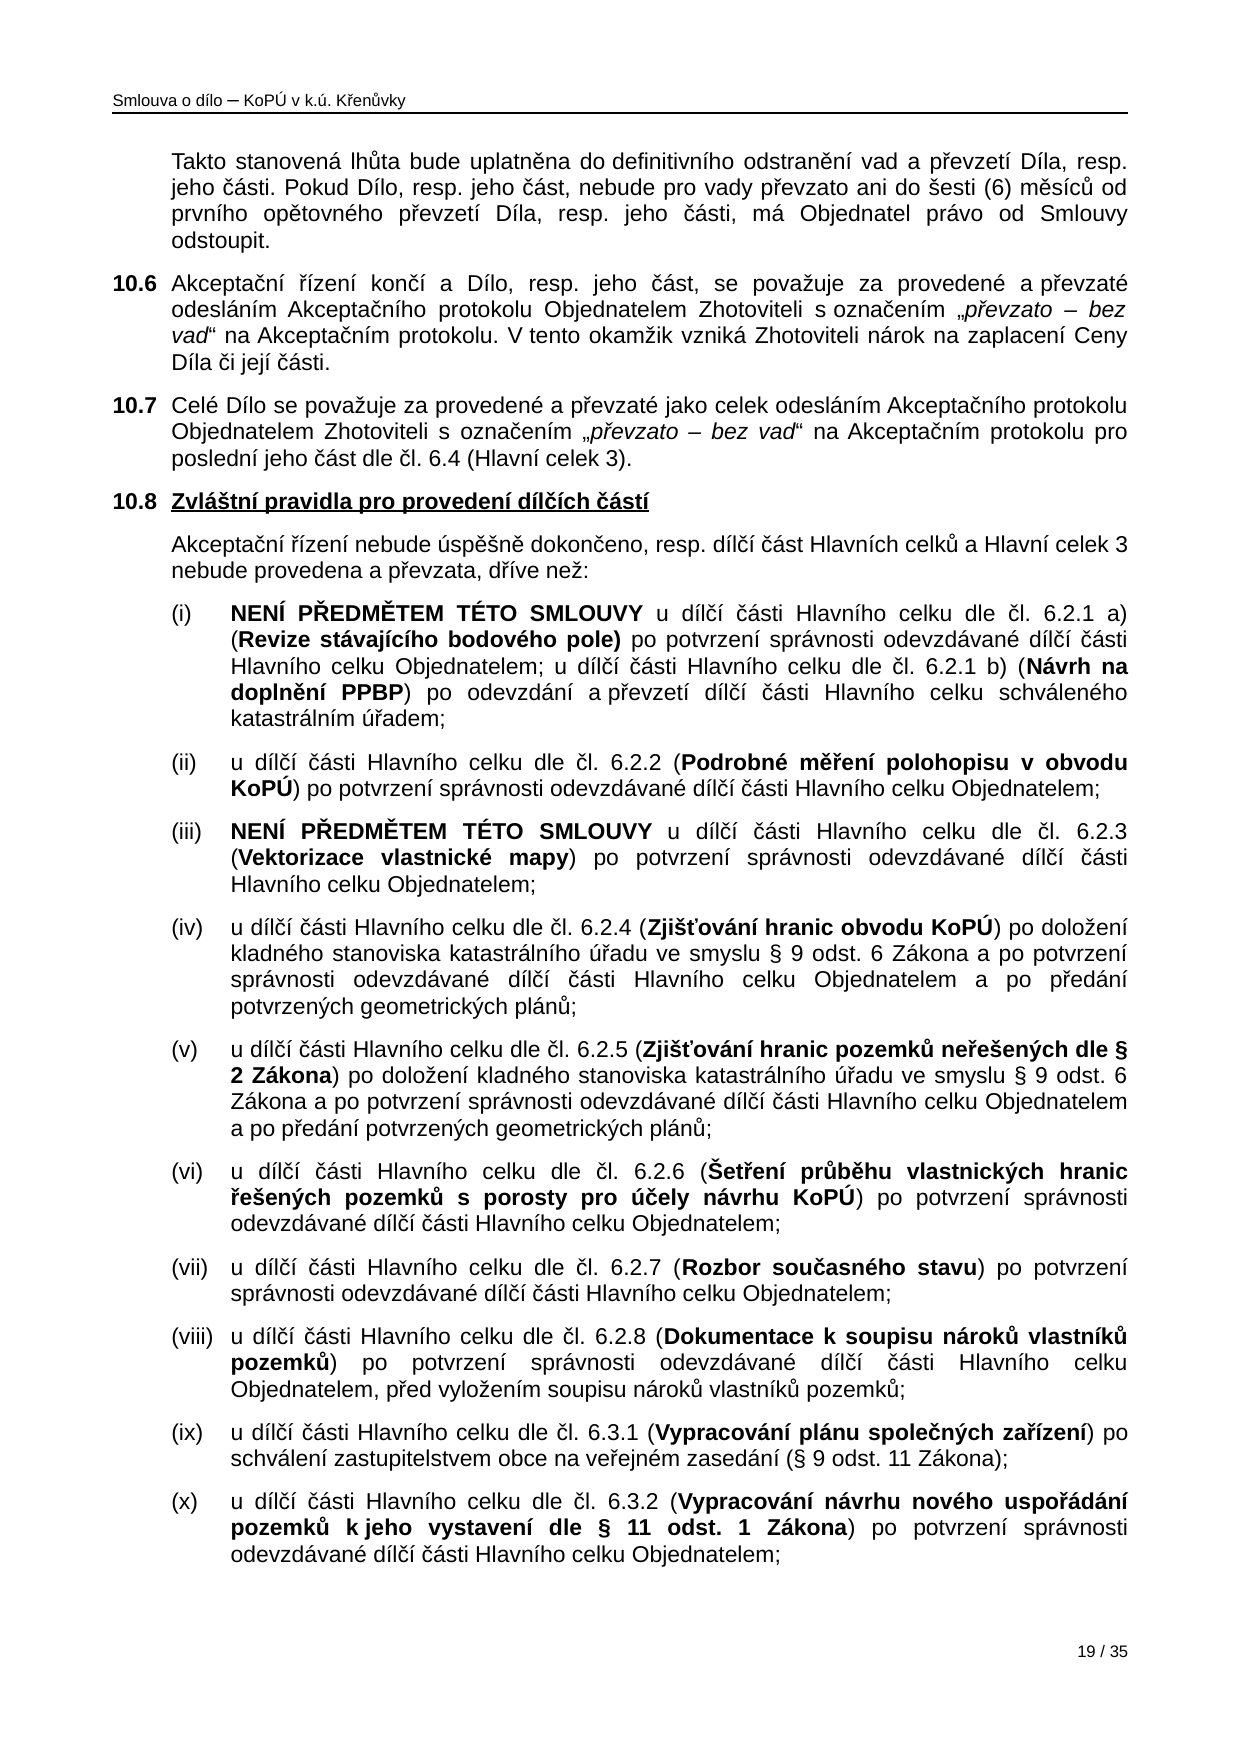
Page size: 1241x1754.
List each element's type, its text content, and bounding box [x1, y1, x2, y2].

list NENÍ PŘEDMĚTEM TÉTO SMLOUVY u dílčí části Hlavního celku dle čl. 6.2.1 a) (Revize stávajícího bodového pole) po potvrzení správnosti odevzdávané dílčí části Hlavního celku Objednatelem; u dílčí části Hlavního celku dle čl. 6.2.1 b) (Návrh na doplnění PPBP) po odevzdání a převzetí dílčí části Hlavního celku schváleného katastrálním úřadem; [171, 600, 1128, 732]
list u dílčí části Hlavního celku dle čl. 6.2.2 (Podrobné měření polohopisu v obvodu KoPÚ) po potvrzení správnosti odevzdávané dílčí části Hlavního celku Objednatelem; [171, 748, 1128, 801]
list u dílčí části Hlavního celku dle čl. 6.2.7 (Rozbor současného stavu) po potvrzení správnosti odevzdávané dílčí části Hlavního celku Objednatelem; [171, 1253, 1128, 1306]
list u dílčí části Hlavního celku dle čl. 6.2.8 (Dokumentace k soupisu nároků vlastníků pozemků) po potvrzení správnosti odevzdávané dílčí části Hlavního celku Objednatelem, před vyložením soupisu nároků vlastníků pozemků; [171, 1323, 1128, 1402]
list Akceptační řízení nebude úspěšně dokončeno, resp. dílčí část Hlavních celků a Hlavní celek 3 nebude provedena a převzata, dříve než: [171, 531, 1128, 583]
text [112, 148, 1128, 253]
list u dílčí části Hlavního celku dle čl. 6.2.4 (Zjišťování hranic obvodu KoPÚ) po doložení kladného stanoviska katastrálního úřadu ve smyslu § 9 odst. 6 Zákona a po potvrzení správnosti odevzdávané dílčí části Hlavního celku Objednatelem a po předání potvrzených geometrických plánů; [171, 913, 1128, 1019]
text Zvláštní pravidla pro provedení dílčích částí [112, 488, 1128, 514]
list u dílčí části Hlavního celku dle čl. 6.2.6 (Šetření průběhu vlastnických hranic řešených pozemků s porosty pro účely návrhu KoPÚ) po potvrzení správnosti odevzdávané dílčí části Hlavního celku Objednatelem; [171, 1158, 1128, 1237]
list u dílčí části Hlavního celku dle čl. 6.3.2 (Vypracování návrhu nového uspořádání pozemků k jeho vystavení dle § 11 odst. 1 Zákona) po potvrzení správnosti odevzdávané dílčí části Hlavního celku Objednatelem; [171, 1488, 1128, 1567]
list NENÍ PŘEDMĚTEM TÉTO SMLOUVY u dílčí části Hlavního celku dle čl. 6.2.3 (Vektorizace vlastnické mapy) po potvrzení správnosti odevzdávané dílčí části Hlavního celku Objednatelem; [171, 818, 1128, 897]
list u dílčí části Hlavního celku dle čl. 6.2.5 (Zjišťování hranic pozemků neřešených dle § 2 Zákona) po doložení kladného stanoviska katastrálního úřadu ve smyslu § 9 odst. 6 Zákona a po potvrzení správnosti odevzdávané dílčí části Hlavního celku Objednatelem a po předání potvrzených geometrických plánů; [171, 1036, 1128, 1141]
text Celé Dílo se považuje za provedené a převzaté jako celek odesláním Akceptačního protokolu Objednatelem Zhotoviteli s označením „převzato – bez vad“ na Akceptačním protokolu pro poslední jeho část dle čl. 6.4 (Hlavní celek 3). [112, 392, 1128, 471]
text Akceptační řízení končí a Dílo, resp. jeho část, se považuje za provedené a převzaté odesláním Akceptačního protokolu Objednatelem Zhotoviteli s označením „převzato – bez vad“ na Akceptačním protokolu. V tento okamžik vzniká Zhotoviteli nárok na zaplacení Ceny Díla či její části. [112, 270, 1128, 375]
list u dílčí části Hlavního celku dle čl. 6.3.1 (Vypracování plánu společných zařízení) po schválení zastupitelstvem obce na veřejném zasedání (§ 9 odst. 11 Zákona); [171, 1418, 1128, 1471]
